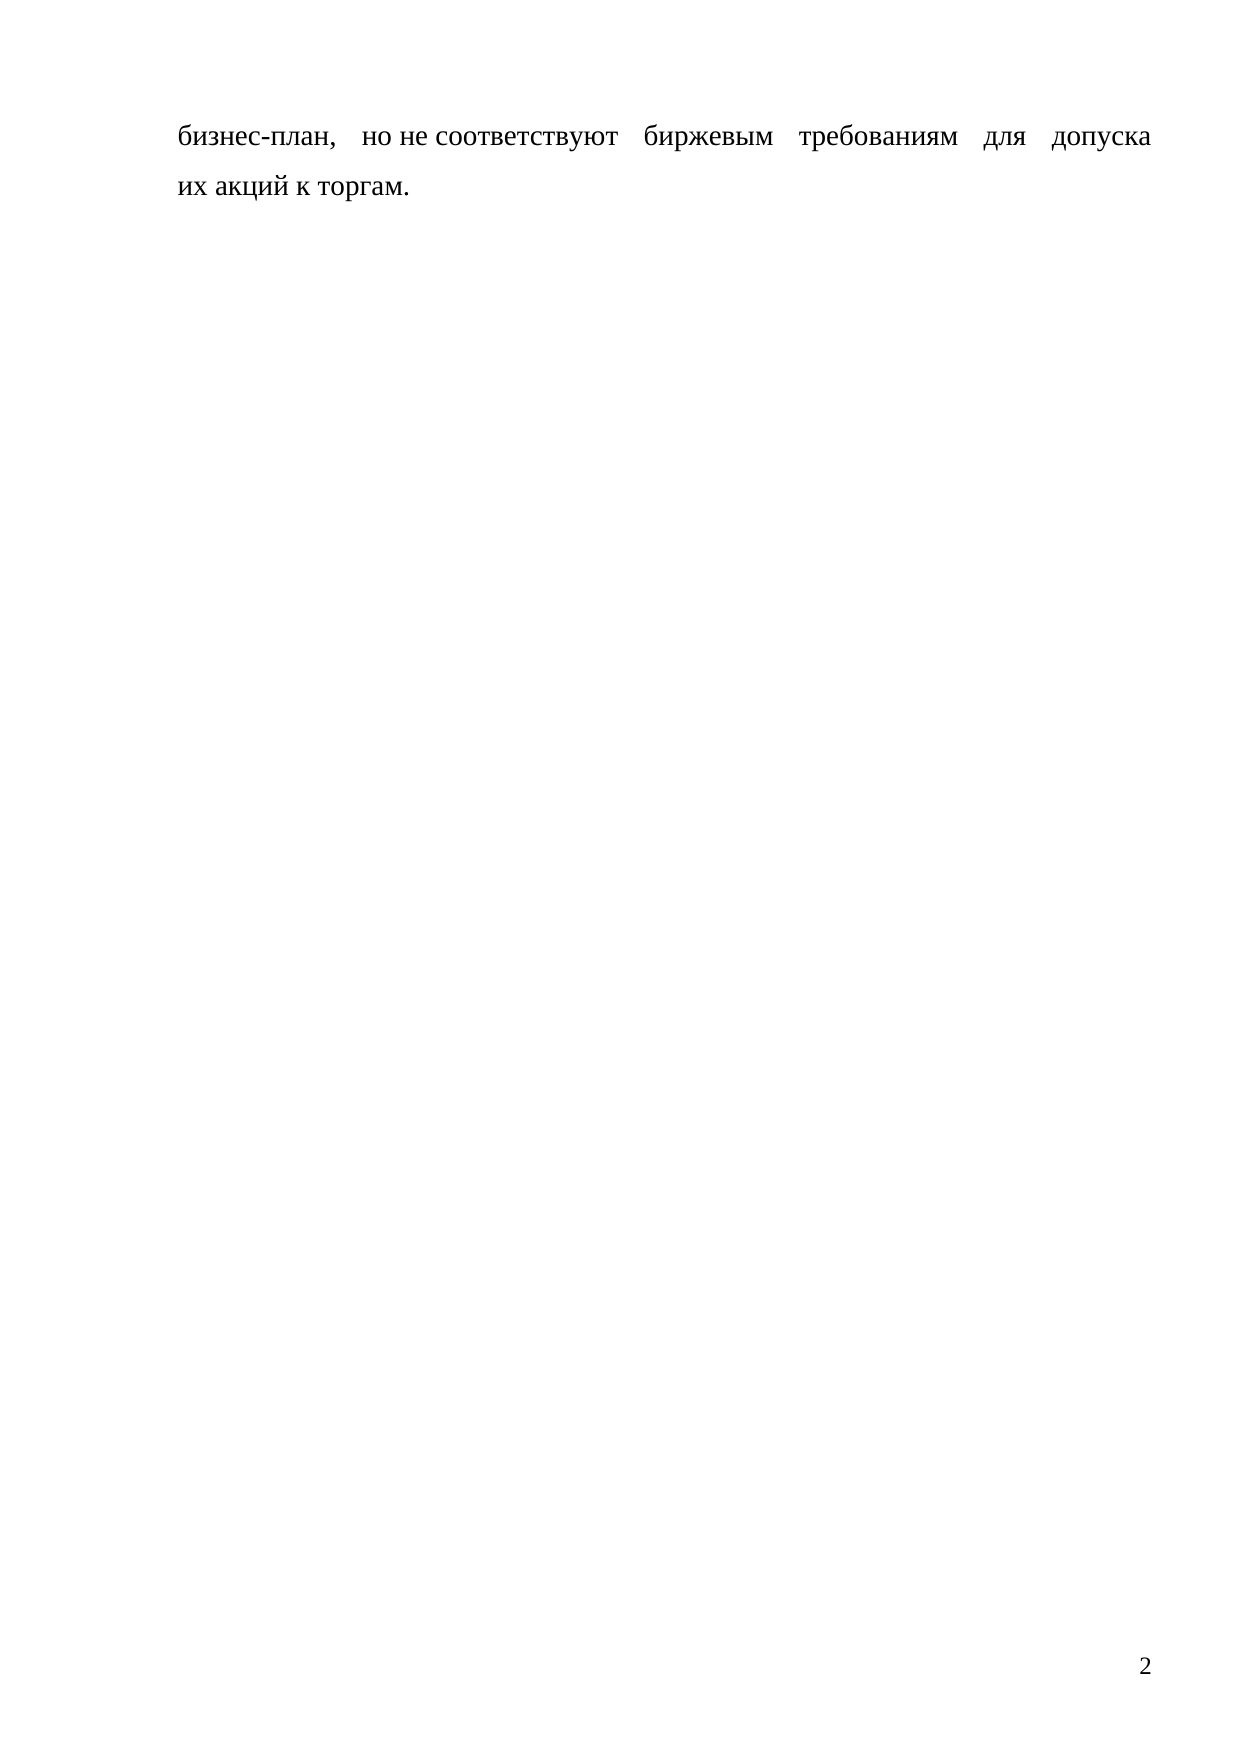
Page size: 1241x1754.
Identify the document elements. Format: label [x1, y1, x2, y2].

text [177, 118, 1152, 202]
